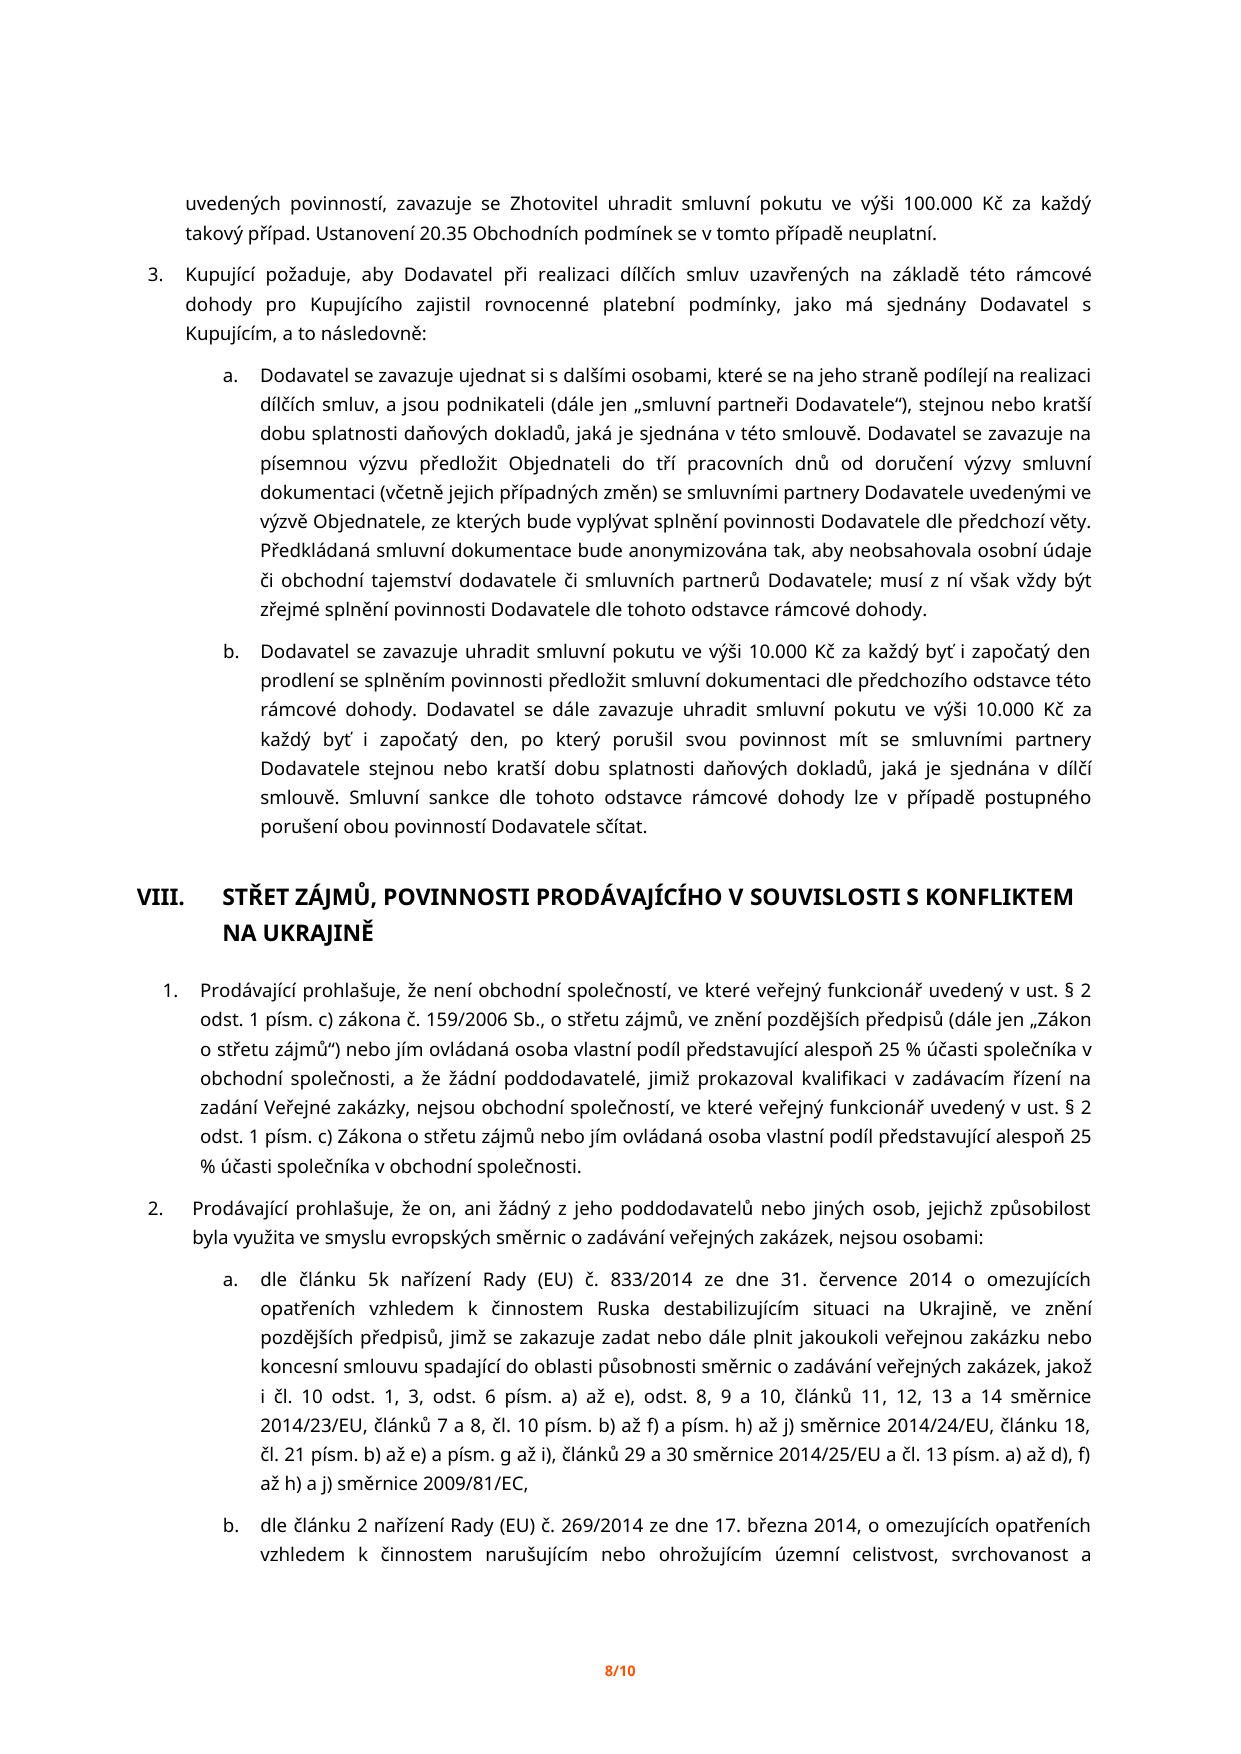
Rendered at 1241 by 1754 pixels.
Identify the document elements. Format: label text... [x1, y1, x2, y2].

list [148, 191, 1093, 246]
list Prodávající prohlašuje, že není obchodní společností, ve které veřejný funkcionář uvedený v ust. § 2 odst. 1 písm. c) zákona č. 159/2006 Sb., o střetu zájmů, ve znění pozdějších předpisů (dále jen „Zákon o střetu zájmů“) nebo jím ovládaná osoba vlastní podíl představující alespoň 25 % účasti společníka v obchodní společnosti, a že žádní poddodavatelé, jimiž prokazoval kvalifikaci v zadávacím řízení na zadání Veřejné zakázky, nejsou obchodní společností, ve které veřejný funkcionář uvedený v ust. § 2 odst. 1 písm. c) Zákona o střetu zájmů nebo jím ovládaná osoba vlastní podíl představující alespoň 25 % účasti společníka v obchodní společnosti. [162, 977, 1093, 1178]
list Prodávající prohlašuje, že on, ani žádný z jeho poddodavatelů nebo jiných osob, jejichž způsobilost byla využita ve smyslu evropských směrnic o zadávání veřejných zakázek, nejsou osobami: [148, 1195, 1093, 1249]
list dle článku 5k nařízení Rady (EU) č. 833/2014 ze dne 31. července 2014 o omezujících opatřeních vzhledem k činnostem Ruska destabilizujícím situaci na Ukrajině, ve znění pozdějších předpisů, jimž se zakazuje zadat nebo dále plnit jakoukoli veřejnou zakázku nebo koncesní smlouvu spadající do oblasti působnosti směrnic o zadávání veřejných zakázek, jakož i čl. 10 odst. 1, 3, odst. 6 písm. a) až e), odst. 8, 9 a 10, článků 11, 12, 13 a 14 směrnice 2014/23/EU, článků 7 a 8, čl. 10 písm. b) až f) a písm. h) až j) směrnice 2014/24/EU, článku 18, čl. 21 písm. b) až e) a písm. g až i), článků 29 a 30 směrnice 2014/25/EU a čl. 13 písm. a) až d), f) až h) a j) směrnice 2009/81/EC, [223, 1266, 1093, 1496]
list STŘET ZÁJMŮ, POVINNOSTI PRODÁVAJÍCÍHO V SOUVISLOSTI S KONFLIKTEM NA UKRAJINĚ [185, 881, 1093, 948]
list Dodavatel se zavazuje uhradit smluvní pokutu ve výši 10.000 Kč za každý byť i započatý den prodlení se splněním povinnosti předložit smluvní dokumentaci dle předchozího odstavce této rámcové dohody. Dodavatel se dále zavazuje uhradit smluvní pokutu ve výši 10.000 Kč za každý byť i započatý den, po který porušil svou povinnost mít se smluvními partnery Dodavatele stejnou nebo kratší dobu splatnosti daňových dokladů, jaká je sjednána v dílčí smlouvě. Smluvní sankce dle tohoto odstavce rámcové dohody lze v případě postupného porušení obou povinností Dodavatele sčítat. [223, 638, 1093, 839]
list Kupující požaduje, aby Dodavatel při realizaci dílčích smluv uzavřených na základě této rámcové dohody pro Kupujícího zajistil rovnocenné platební podmínky, jako má sjednány Dodavatel s Kupujícím, a to následovně: [148, 262, 1093, 346]
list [223, 1512, 1093, 1567]
list Dodavatel se zavazuje ujednat si s dalšími osobami, které se na jeho straně podílejí na realizaci dílčích smluv, a jsou podnikateli (dále jen „smluvní partneři Dodavatele“), stejnou nebo kratší dobu splatnosti daňových dokladů, jaká je sjednána v této smlouvě. Dodavatel se zavazuje na písemnou výzvu předložit Objednateli do tří pracovních dnů od doručení výzvy smluvní dokumentaci (včetně jejich případných změn) se smluvními partnery Dodavatele uvedenými ve výzvě Objednatele, ze kterých bude vyplývat splnění povinnosti Dodavatele dle předchozí věty. Předkládaná smluvní dokumentace bude anonymizována tak, aby neobsahovala osobní údaje či obchodní tajemství dodavatele či smluvních partnerů Dodavatele; musí z ní však vždy být zřejmé splnění povinnosti Dodavatele dle tohoto odstavce rámcové dohody. [223, 362, 1093, 622]
